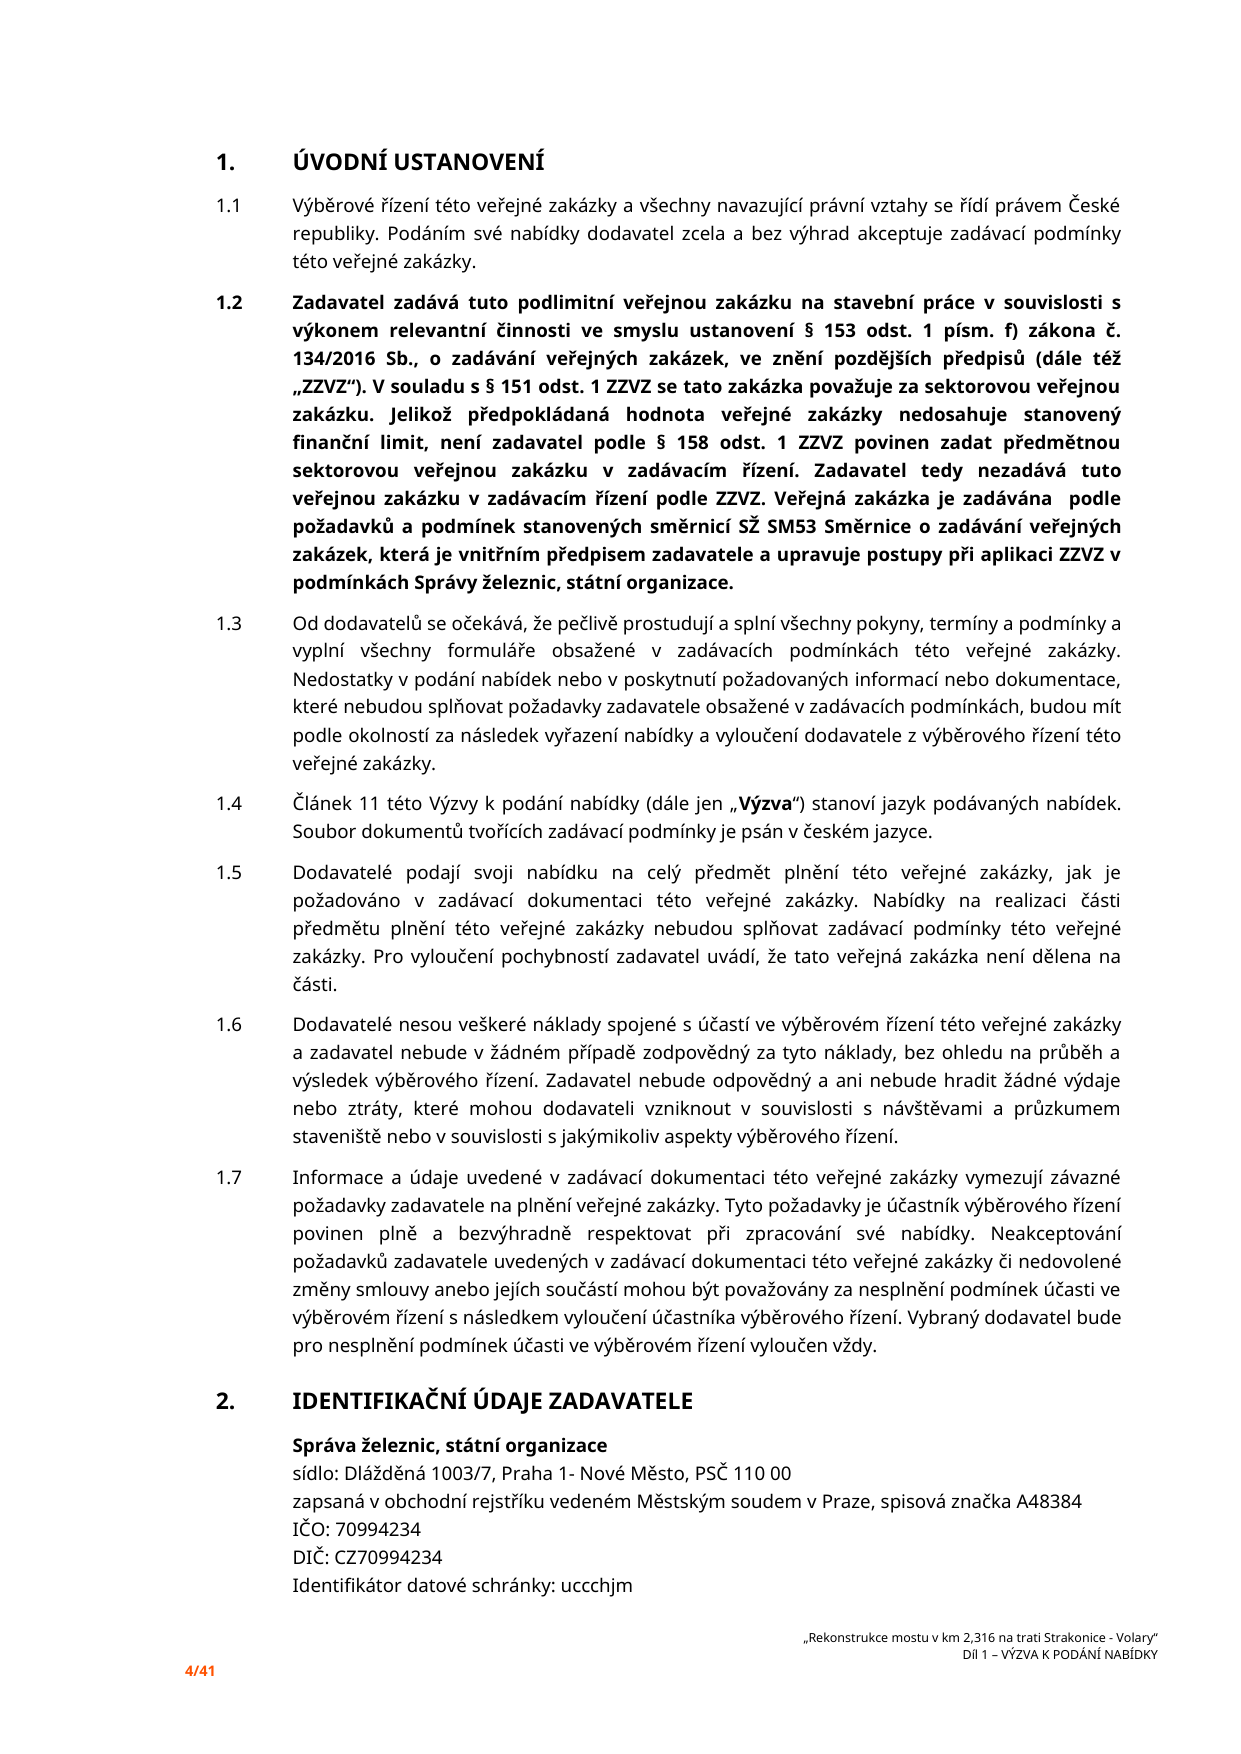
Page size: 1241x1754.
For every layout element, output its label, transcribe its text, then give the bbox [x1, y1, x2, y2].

text Informace a údaje uvedené v zadávací dokumentaci této veřejné zakázky vymezují závazné požadavky zadavatele na plnění veřejné zakázky. Tyto požadavky je účastník výběrového řízení povinen plně a bezvýhradně respektovat při zpracování své nabídky. Neakceptování požadavků zadavatele uvedených v zadávací dokumentaci této veřejné zakázky či nedovolené změny smlouvy anebo jejích součástí mohou být považovány za nesplnění podmínek účasti ve výběrovém řízení s následkem vyloučení účastníka výběrového řízení. Vybraný dodavatel bude pro nesplnění podmínek účasti ve výběrovém řízení vyloučen vždy. [216, 1164, 1122, 1358]
text Dodavatelé nesou veškeré náklady spojené s účastí ve výběrovém řízení této veřejné zakázky a zadavatel nebude v žádném případě zodpovědný za tyto náklady, bez ohledu na průběh a výsledek výběrového řízení. Zadavatel nebude odpovědný a ani nebude hradit žádné výdaje nebo ztráty, které mohou dodavateli vzniknout v souvislosti s návštěvami a průzkumem staveniště nebo v souvislosti s jakýmikoliv aspekty výběrového řízení. [216, 1012, 1122, 1149]
text DIČ: CZ70994234 [292, 1544, 1122, 1570]
text Správa železnic, státní organizace [292, 1432, 1122, 1458]
text Výběrové řízení této veřejné zakázky a všechny navazující právní vztahy se řídí právem České republiky. Podáním své nabídky dodavatel zcela a bez výhrad akceptuje zadávací podmínky této veřejné zakázky. [216, 192, 1122, 274]
text IČO: 70994234 [292, 1516, 1122, 1542]
text sídlo: Dlážděná 1003/7, Praha 1- Nové Město, PSČ 110 00 [292, 1460, 1122, 1486]
text Od dodavatelů se očekává, že pečlivě prostudují a splní všechny pokyny, termíny a podmínky a vyplní všechny formuláře obsažené v zadávacích podmínkách této veřejné zakázky. Nedostatky v podání nabídek nebo v poskytnutí požadovaných informací nebo dokumentace, které nebudou splňovat požadavky zadavatele obsažené v zadávacích podmínkách, budou mít podle okolností za následek vyřazení nabídky a vyloučení dodavatele z výběrového řízení této veřejné zakázky. [216, 610, 1122, 775]
text ÚVODNÍ USTANOVENÍ [216, 146, 1122, 177]
text Článek 11 této Výzvy k podání nabídky (dále jen „Výzva“) stanoví jazyk podávaných nabídek. Soubor dokumentů tvořících zadávací podmínky je psán v českém jazyce. [216, 790, 1122, 844]
text zapsaná v obchodní rejstříku vedeném Městským soudem v Praze, spisová značka A48384 [292, 1488, 1122, 1514]
text Dodavatelé podají svoji nabídku na celý předmět plnění této veřejné zakázky, jak je požadováno v zadávací dokumentaci této veřejné zakázky. Nabídky na realizaci části předmětu plnění této veřejné zakázky nebudou splňovat zadávací podmínky této veřejné zakázky. Pro vyloučení pochybností zadavatel uvádí, že tato veřejná zakázka není dělena na části. [216, 859, 1122, 997]
text Identifikátor datové schránky: uccchjm [292, 1572, 1122, 1598]
text IDENTIFIKAČNÍ ÚDAJE ZADAVATELE [216, 1385, 1122, 1417]
text Zadavatel zadává tuto podlimitní veřejnou zakázku na stavební práce v souvislosti s výkonem relevantní činnosti ve smyslu ustanovení § 153 odst. 1 písm. f) zákona č. 134/2016 Sb., o zadávání veřejných zakázek, ve znění pozdějších předpisů (dále též „ZZVZ“). V souladu s § 151 odst. 1 ZZVZ se tato zakázka považuje za sektorovou veřejnou zakázku. Jelikož předpokládaná hodnota veřejné zakázky nedosahuje stanovený finanční limit, není zadavatel podle § 158 odst. 1 ZZVZ povinen zadat předmětnou sektorovou veřejnou zakázku v zadávacím řízení. Zadavatel tedy nezadává tuto veřejnou zakázku v zadávacím řízení podle ZZVZ. Veřejná zakázka je zadávána podle požadavků a podmínek stanovených směrnicí SŽ SM53 Směrnice o zadávání veřejných zakázek, která je vnitřním předpisem zadavatele a upravuje postupy při aplikaci ZZVZ v podmínkách Správy železnic, státní organizace. [216, 289, 1122, 595]
